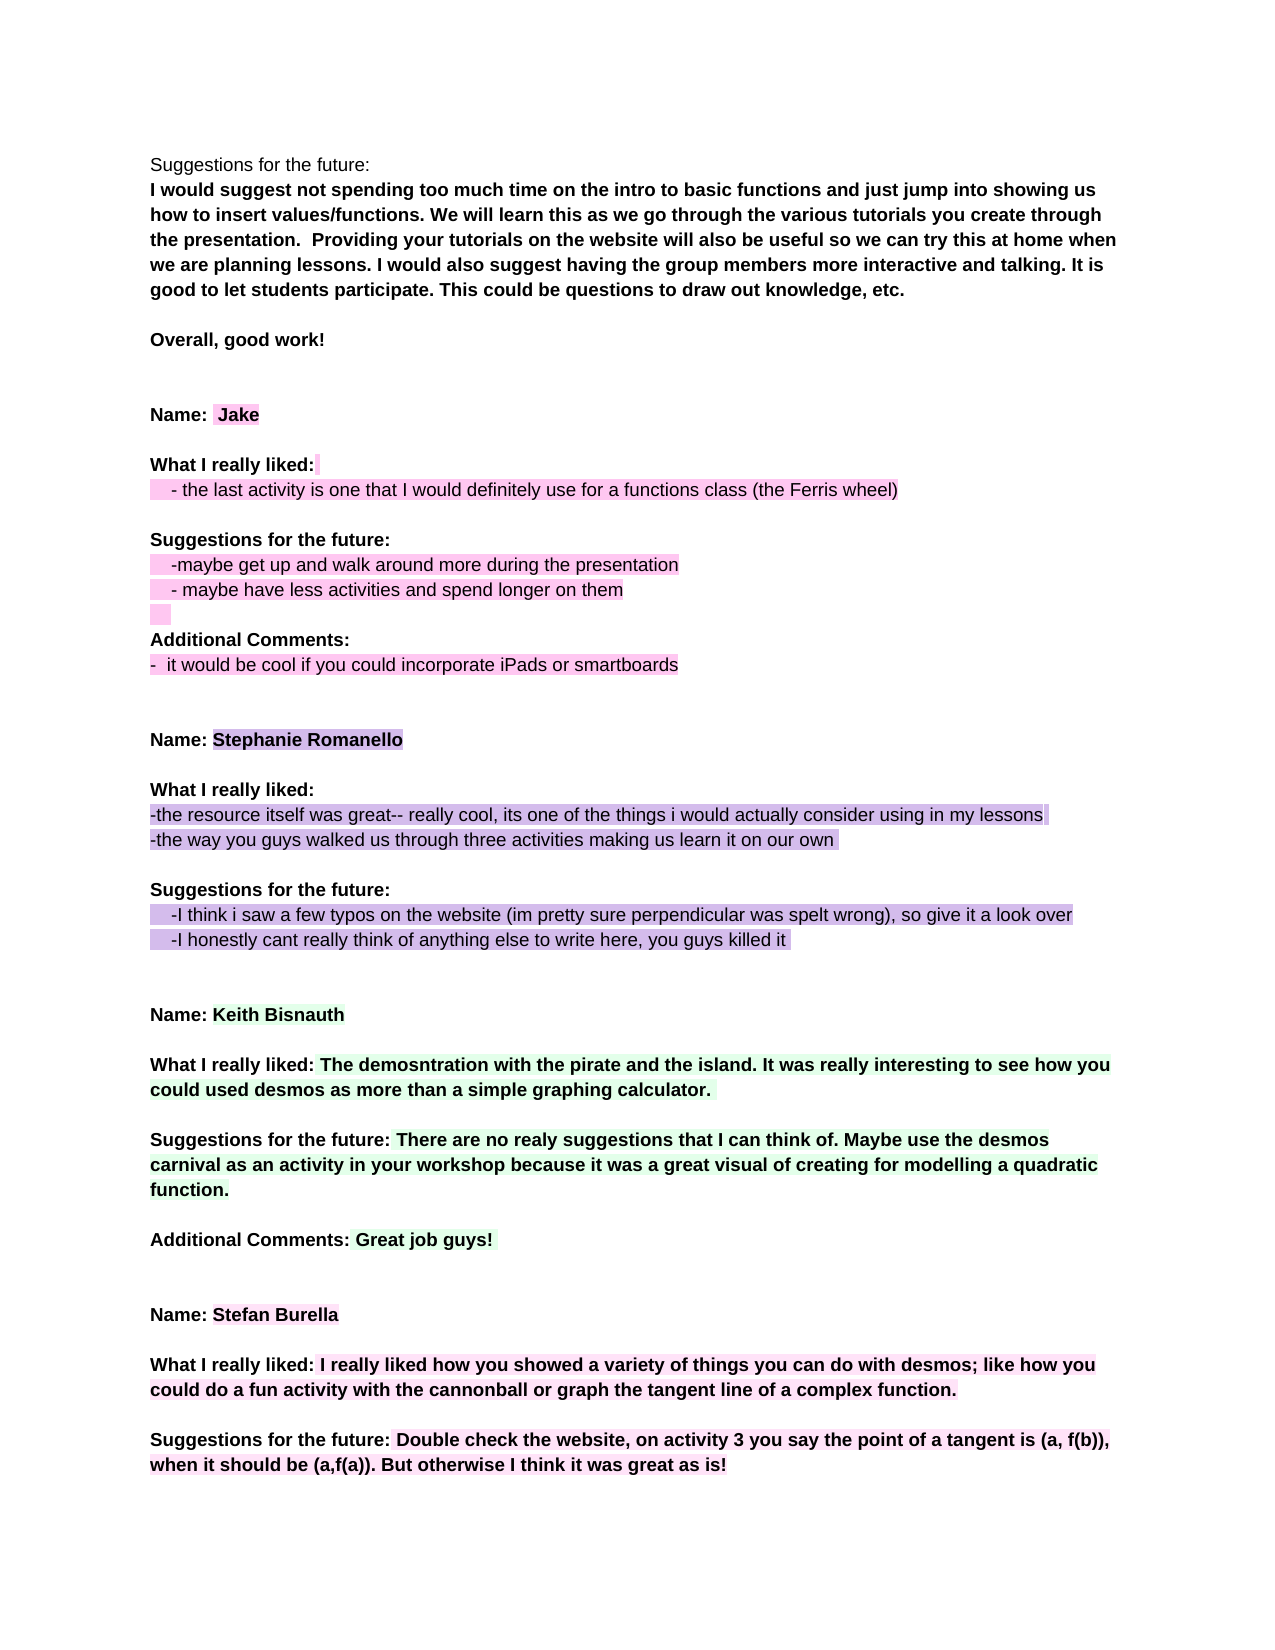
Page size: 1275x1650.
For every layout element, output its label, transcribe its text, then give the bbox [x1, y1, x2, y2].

text -I honestly cant really think of anything else to write here, you guys killed it [150, 925, 1125, 950]
text - it would be cool if you could incorporate iPads or smartboards [150, 650, 1125, 675]
text -maybe get up and walk around more during the presentation [150, 550, 1125, 575]
text Name: Stephanie Romanello [150, 725, 1125, 750]
text What I really liked: [150, 450, 1125, 475]
text Suggestions for the future: [150, 875, 1125, 900]
text Suggestions for the future: [150, 150, 1125, 175]
text - the last activity is one that I would definitely use for a functions class (the Ferris wheel) [150, 475, 1125, 500]
text Name: Stefan Burella [150, 1300, 1125, 1325]
text What I really liked: [150, 775, 1125, 800]
text -the resource itself was great-- really cool, its one of the things i would actually consider using in my lessons [150, 800, 1125, 825]
text What I really liked: I really liked how you showed a variety of things you can do with desmos; like how you could do a fun activity with the cannonball or graph the tangent line of a complex function. [150, 1350, 1125, 1400]
text -the way you guys walked us through three activities making us learn it on our own [150, 825, 1125, 850]
text Suggestions for the future: Double check the website, on activity 3 you say the point of a tangent is (a, f(b)), when it should be (a,f(a)). But otherwise I think it was great as is! [150, 1425, 1125, 1475]
text Overall, good work! [150, 325, 1125, 350]
text Suggestions for the future: [150, 525, 1125, 550]
text I would suggest not spending too much time on the intro to basic functions and just jump into showing us how to insert values/functions. We will learn this as we go through the various tutorials you create through the presentation. Providing your tutorials on the website will also be useful so we can try this at home when we are planning lessons. I would also suggest having the group members more interactive and talking. It is good to let students participate. This could be questions to draw out knowledge, etc. [150, 175, 1125, 300]
text - maybe have less activities and spend longer on them [150, 575, 1125, 600]
text Additional Comments: [150, 625, 1125, 650]
text Additional Comments: Great job guys! [150, 1225, 1125, 1250]
text Suggestions for the future: There are no realy suggestions that I can think of. Maybe use the desmos carnival as an activity in your workshop because it was a great visual of creating for modelling a quadratic function. [150, 1125, 1125, 1200]
text Name: Jake [150, 400, 1125, 425]
text What I really liked: The demosntration with the pirate and the island. It was really interesting to see how you could used desmos as more than a simple graphing calculator. [150, 1050, 1125, 1100]
text -I think i saw a few typos on the website (im pretty sure perpendicular was spelt wrong), so give it a look over [150, 900, 1125, 925]
text Name: Keith Bisnauth [150, 1000, 1125, 1025]
